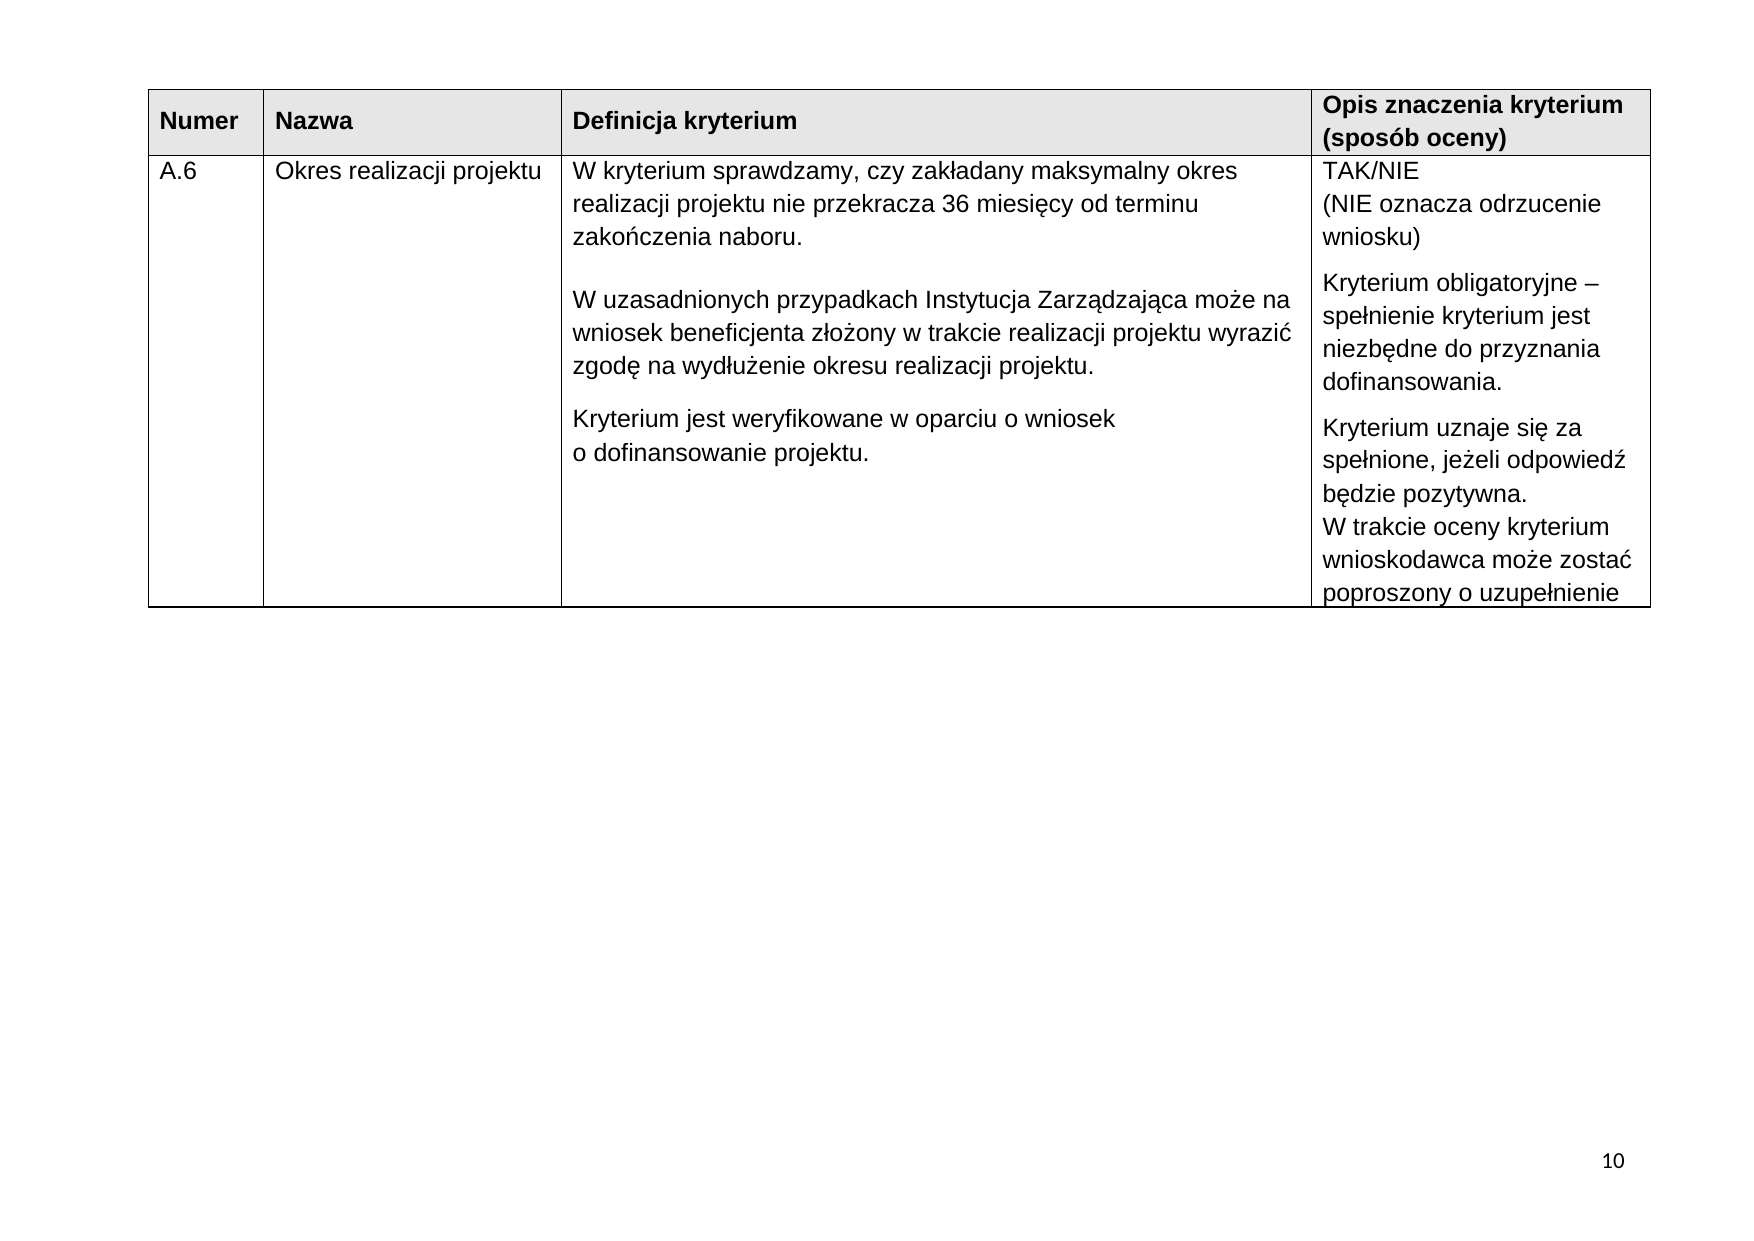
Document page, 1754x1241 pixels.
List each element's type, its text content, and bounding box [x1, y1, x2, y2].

table_header Definicja kryterium [562, 90, 1311, 155]
table_header Numer [149, 90, 263, 155]
table_header Nazwa [264, 90, 561, 155]
table_cell TAK/NIE (NIE oznacza odrzucenie wniosku) Kryterium obligatoryjne – spełnienie kryterium jest niezbędne do przyznania dofinansowania. Kryterium uznaje się za spełnione, jeżeli odpowiedź będzie pozytywna. W trakcie oceny kryterium wnioskodawca może zostać poproszony o uzupełnienie lub poprawienie wniosku. [1312, 156, 1650, 606]
table_cell A.6 [149, 156, 263, 606]
table_cell Okres realizacji projektu [264, 156, 561, 606]
table_cell W kryterium sprawdzamy, czy zakładany maksymalny okres realizacji projektu nie przekracza 36 miesięcy od terminu zakończenia naboru. W uzasadnionych przypadkach Instytucja Zarządzająca może na wniosek beneficjenta złożony w trakcie realizacji projektu wyrazić zgodę na wydłużenie okresu realizacji projektu. Kryterium jest weryfikowane w oparciu o wniosek o dofinansowanie projektu. [562, 156, 1311, 606]
table_header Opis znaczenia kryterium (sposób oceny) [1312, 90, 1650, 155]
